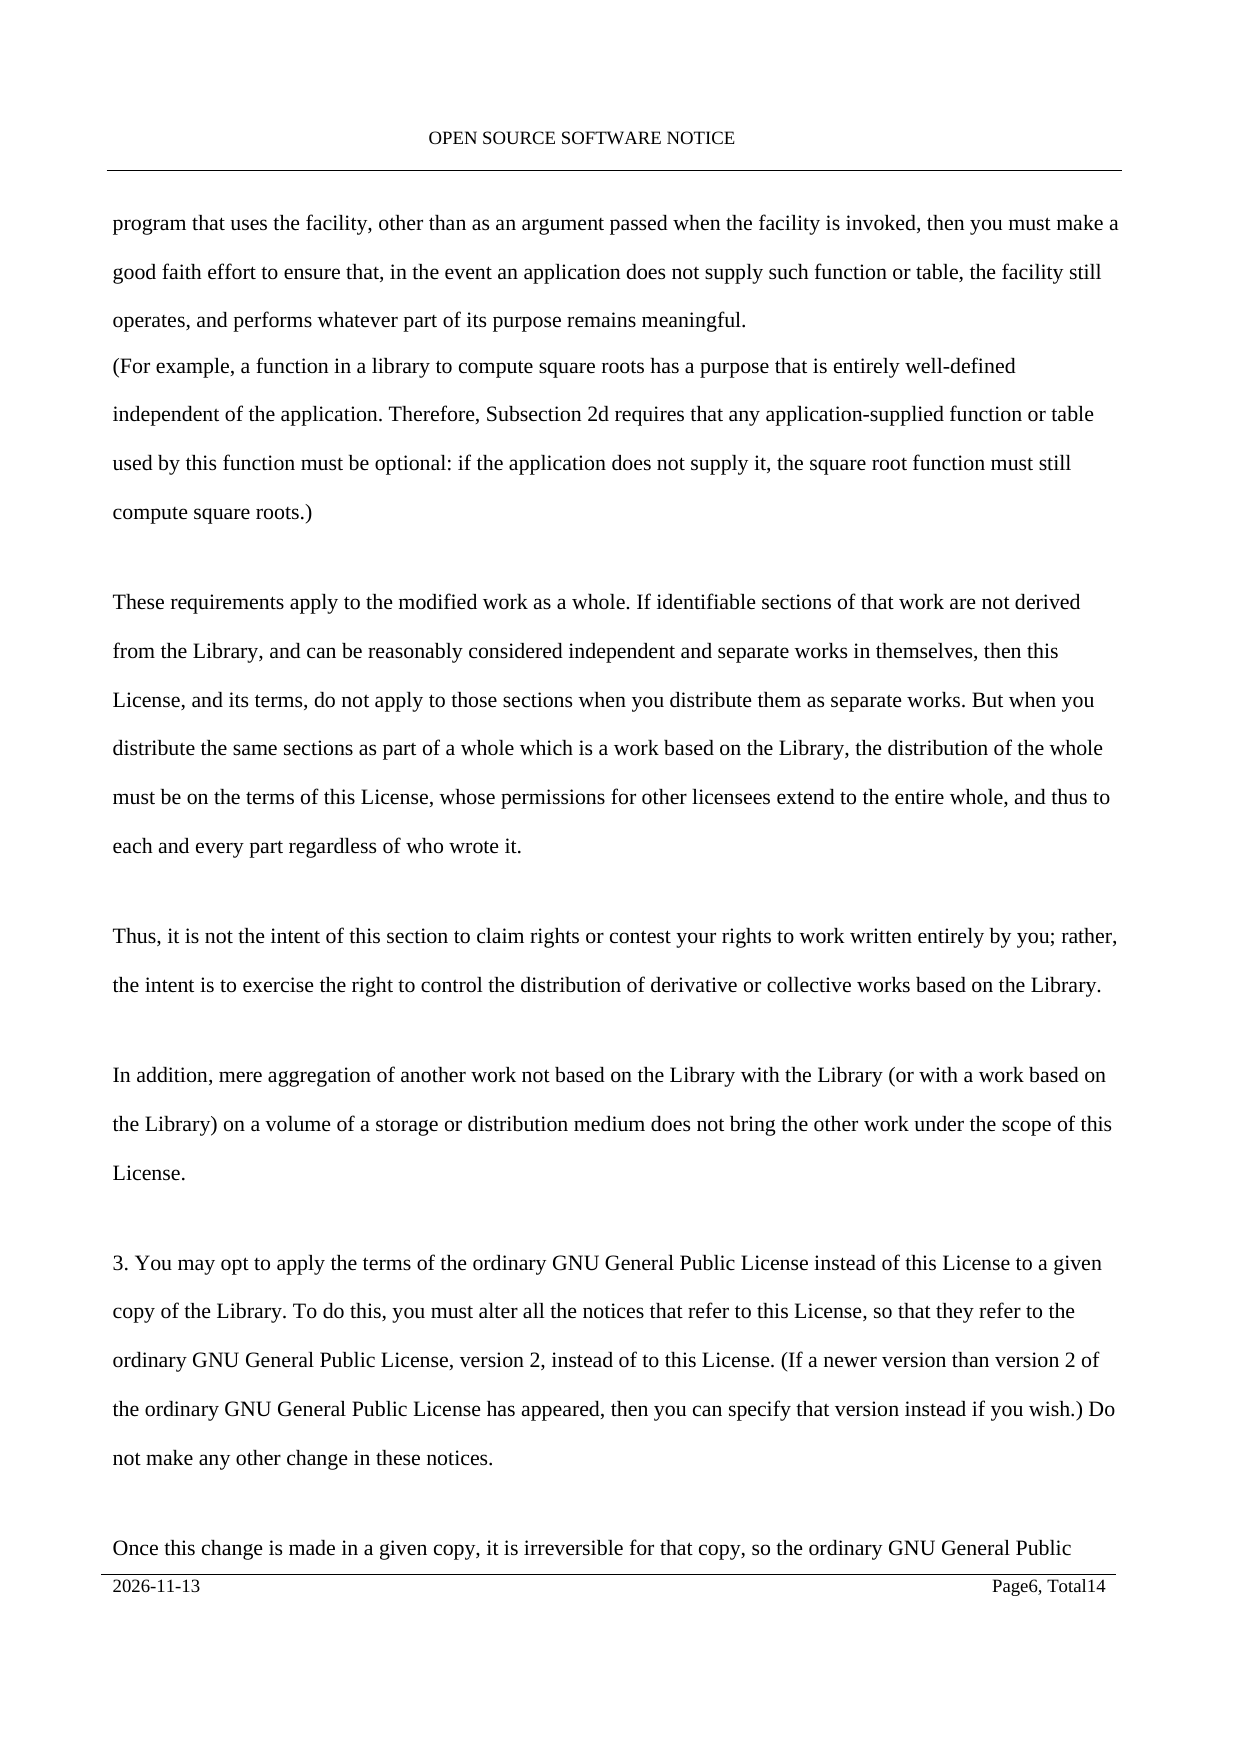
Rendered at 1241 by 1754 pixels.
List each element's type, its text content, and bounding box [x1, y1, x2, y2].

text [112, 1531, 1128, 1564]
text These requirements apply to the modified work as a whole. If identifiable sections of that work are not derived from the Library, and can be reasonably considered independent and separate works in themselves, then this License, and its terms, do not apply to those sections when you distribute them as separate works. But when you distribute the same sections as part of a whole which is a work based on the Library, the distribution of the whole must be on the terms of this License, whose permissions for other licensees extend to the entire whole, and thus to each and every part regardless of who wrote it. [112, 585, 1128, 862]
text (For example, a function in a library to compute square roots has a purpose that is entirely well-defined independent of the application. Therefore, Subsection 2d requires that any application-supplied function or table used by this function must be optional: if the application does not supply it, the square root function must still compute square roots.) [112, 349, 1128, 528]
text In addition, mere aggregation of another work not based on the Library with the Library (or with a work based on the Library) on a volume of a storage or distribution medium does not bring the other work under the scope of this License. [112, 1058, 1128, 1188]
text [112, 206, 1128, 336]
text Thus, it is not the intent of this section to claim rights or contest your rights to work written entirely by you; rather, the intent is to exercise the right to control the distribution of derivative or collective works based on the Library. [112, 919, 1128, 1001]
text 3. You may opt to apply the terms of the ordinary GNU General Public License instead of this License to a given copy of the Library. To do this, you must alter all the notices that refer to this License, so that they refer to the ordinary GNU General Public License, version 2, instead of to this License. (If a newer version than version 2 of the ordinary GNU General Public License has appeared, then you can specify that version instead if you wish.) Do not make any other change in these notices. [112, 1246, 1128, 1473]
